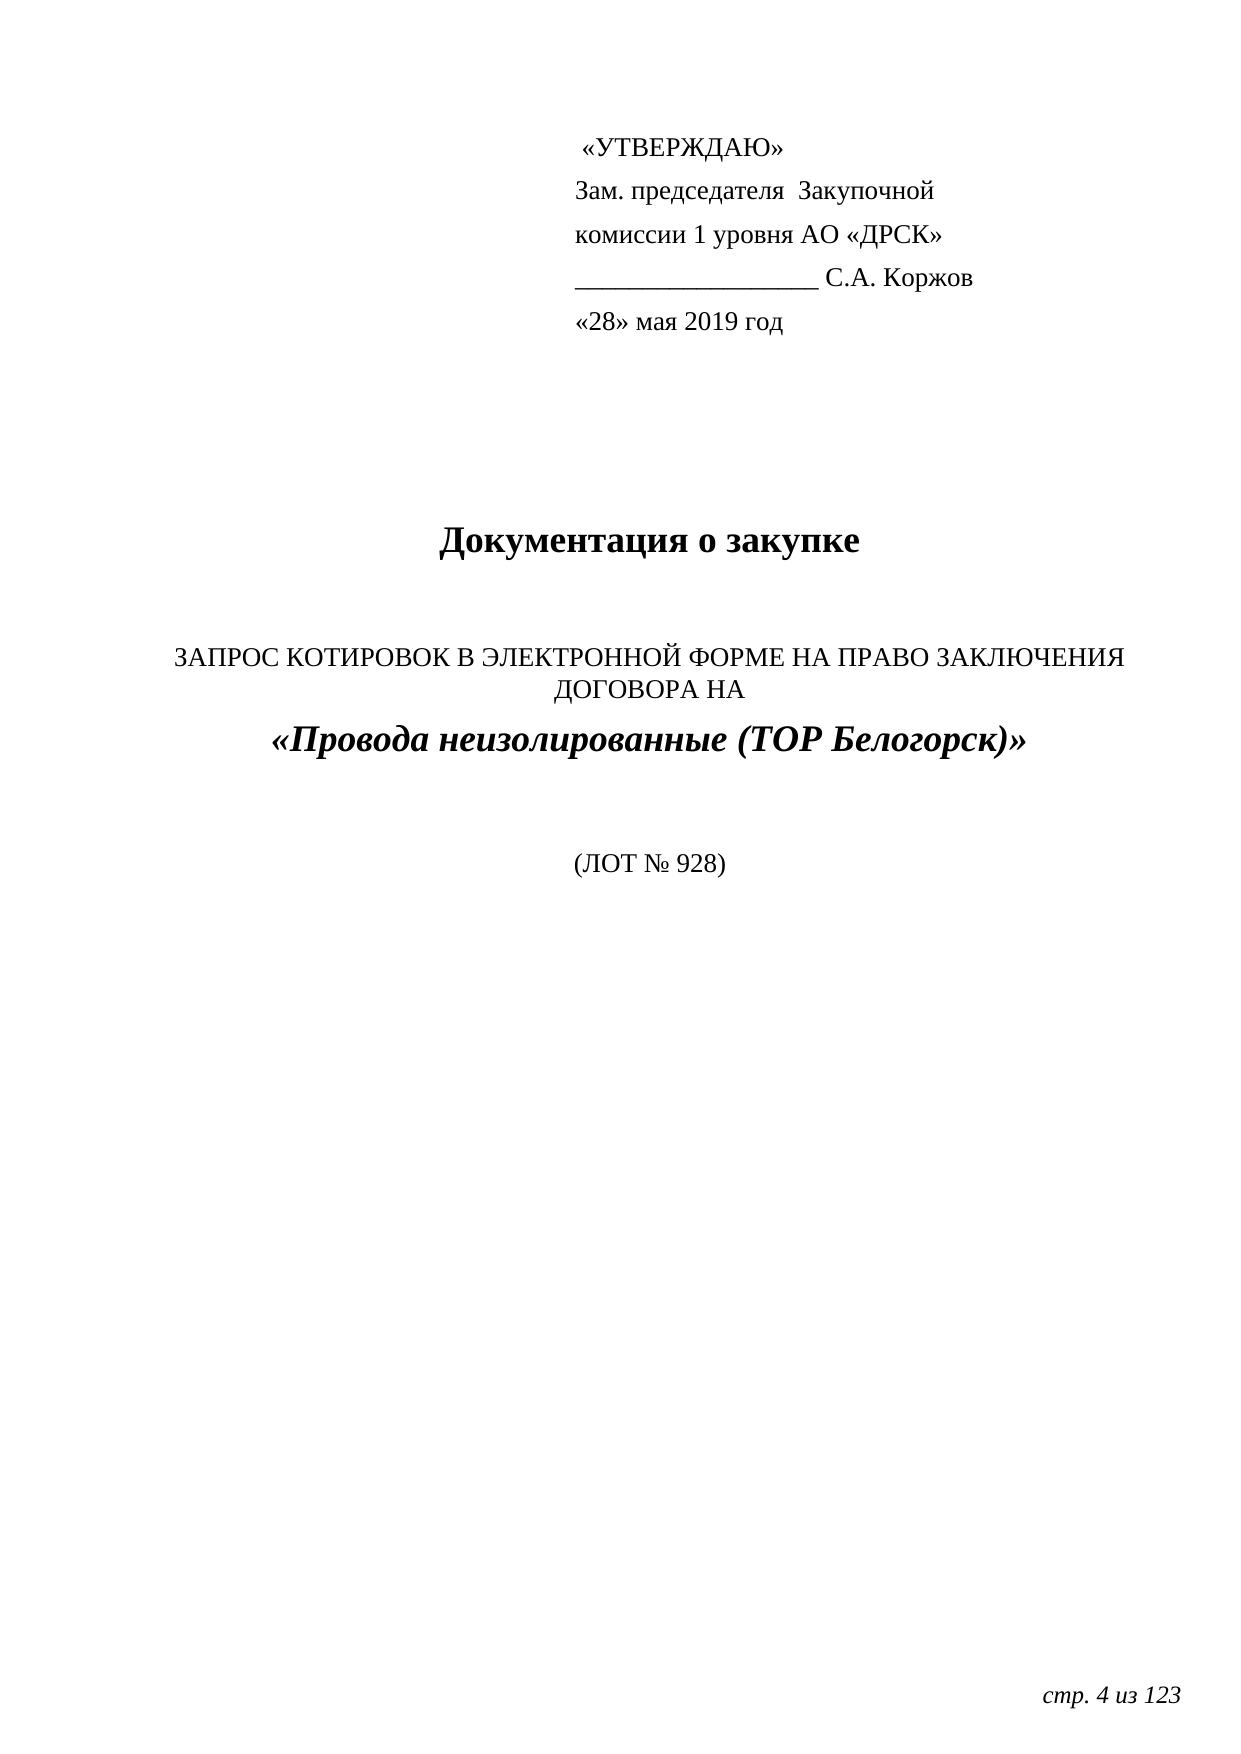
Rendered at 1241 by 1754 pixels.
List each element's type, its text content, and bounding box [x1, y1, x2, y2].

text «Провода неизолированные (ТОР Белогорск)» [118, 716, 1181, 791]
text комиссии 1 уровня АО «ДРСК» [575, 218, 1181, 249]
text Зам. председателя Закупочной [575, 174, 1181, 205]
text ЗАПРОС КОТИРОВОК В ЭЛЕКТРОННОЙ ФОРМЕ НА ПРАВО ЗАКЛЮЧЕНИЯ ДОГОВОРА НА [118, 642, 1181, 704]
text «28» мая 2019 год [575, 305, 1181, 336]
text Документация о закупке [118, 517, 1181, 560]
text __________________ С.А. Коржов [575, 262, 1181, 293]
text (ЛОТ № 928) [118, 847, 1181, 878]
text «УТВЕРЖДАЮ» [575, 131, 1181, 162]
